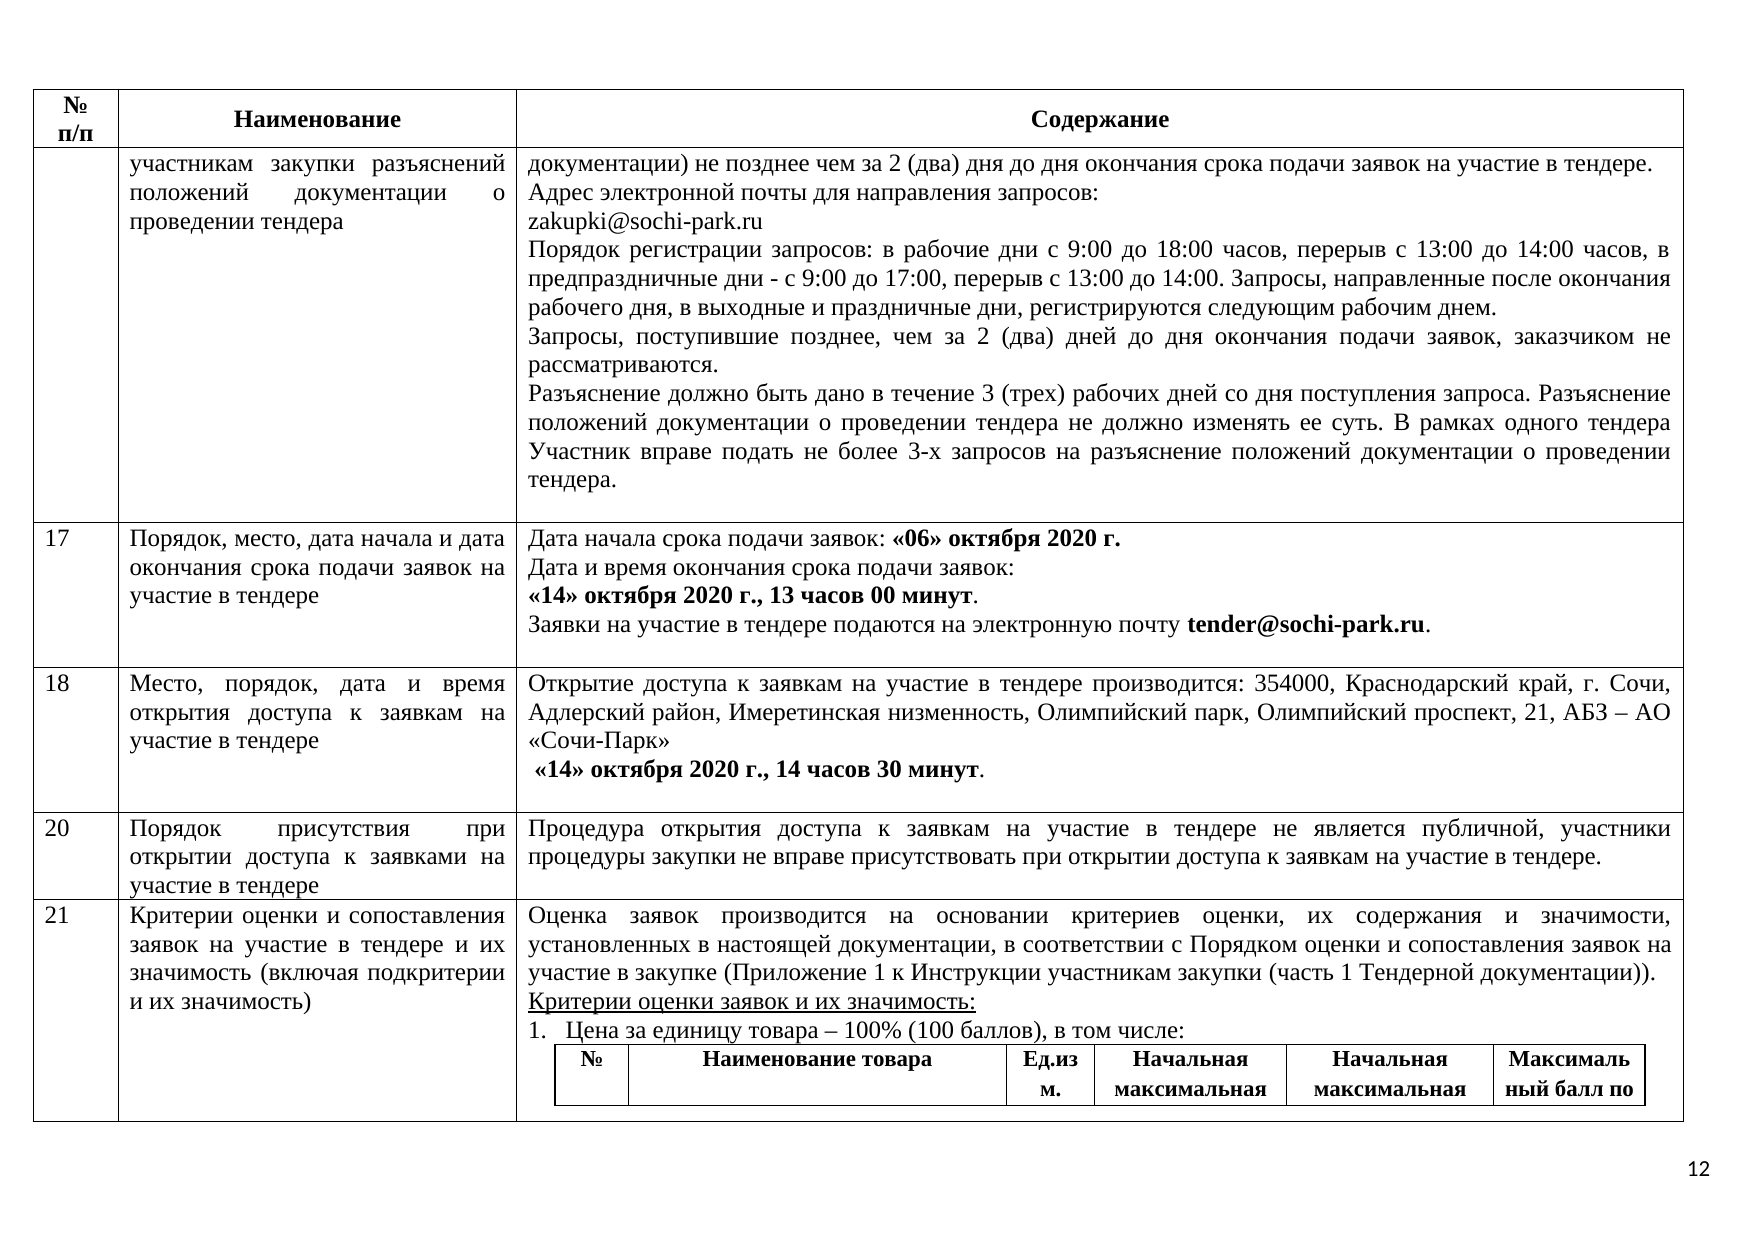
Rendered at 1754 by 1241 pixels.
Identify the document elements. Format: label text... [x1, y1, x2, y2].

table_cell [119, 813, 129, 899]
table_cell Порядок, место, дата начала и дата окончания срока подачи заявок на участие в тендере [119, 523, 516, 667]
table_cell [119, 900, 516, 1121]
table_cell 21 [34, 900, 118, 1121]
table_header Наименование [119, 90, 516, 147]
table_cell Открытие доступа к заявкам на участие в тендере производится: 354000, Краснодарский край, г. Сочи, Адлерский район, Имеретинская низменность, Олимпийский парк, Олимпийский проспект, 21, АБЗ – АО «Сочи-Парк» «14» октября 2020 г., 14 часов 30 минут. [517, 668, 1683, 812]
table_cell [34, 668, 118, 812]
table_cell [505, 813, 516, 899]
table_cell [34, 148, 118, 522]
table_cell Место, порядок, дата и время открытия доступа к заявкам на участие в тендере [119, 668, 516, 812]
table_cell Дата начала срока подачи заявок: «06» октября 2020 г. Дата и время окончания срока подачи заявок: «14» октября 2020 г., 13 часов 00 минут. Заявки на участие в тендере подаются на электронную почту tender@sochi-park.ru. [517, 523, 1683, 667]
table_cell 20 [34, 813, 118, 899]
table_cell Процедура открытия доступа к заявкам на участие в тендере не является публичной, участники процедуры закупки не вправе присутствовать при открытии доступа к заявкам на участие в тендере. [517, 813, 1683, 899]
table_cell [34, 523, 118, 667]
table_cell Формы, порядок, дата начала и дата окончания предоставления участникам закупки разъяснений положений документации о проведении тендера [119, 148, 516, 522]
table_header Содержание [517, 90, 1683, 147]
